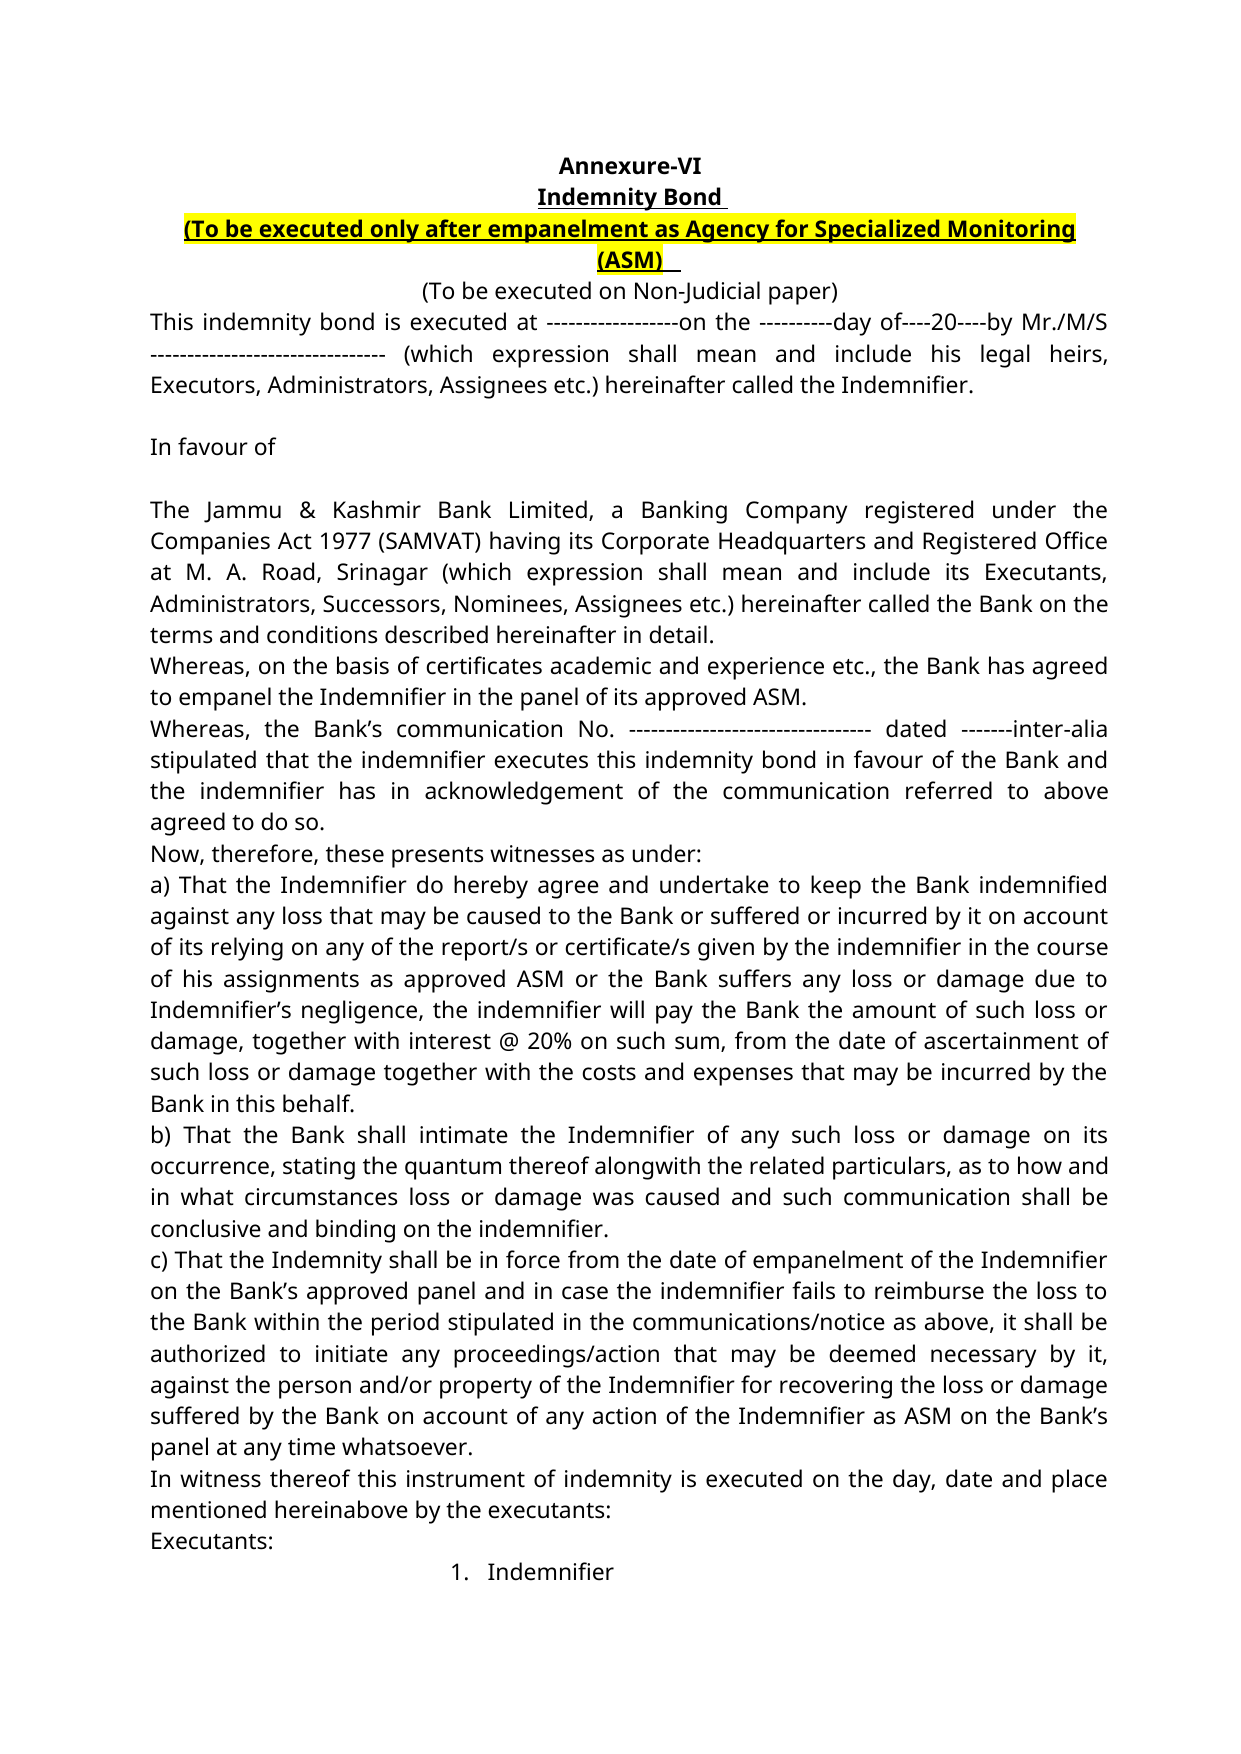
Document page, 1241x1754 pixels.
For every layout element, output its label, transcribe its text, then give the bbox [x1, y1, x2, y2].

text Executants: [150, 1525, 1110, 1556]
text Whereas, the Bank’s communication No. --------------------------------- dated -------inter-alia stipulated that the indemnifier executes this indemnity bond in favour of the Bank and the indemnifier has in acknowledgement of the communication referred to above agreed to do so. [150, 712, 1110, 837]
text Whereas, on the basis of certificates academic and experience etc., the Bank has agreed to empanel the Indemnifier in the panel of its approved ASM. [150, 650, 1110, 712]
list Indemnifier [450, 1556, 1110, 1587]
text c) That the Indemnity shall be in force from the date of empanelment of the Indemnifier on the Bank’s approved panel and in case the indemnifier fails to reimburse the loss to the Bank within the period stipulated in the communications/notice as above, it shall be authorized to initiate any proceedings/action that may be deemed necessary by it, against the person and/or property of the Indemnifier for recovering the loss or damage suffered by the Bank on account of any action of the Indemnifier as ASM on the Bank’s panel at any time whatsoever. [150, 1244, 1110, 1462]
text (To be executed on Non-Judicial paper) [150, 275, 1110, 306]
text Now, therefore, these presents witnesses as under: [150, 837, 1110, 869]
text In witness thereof this instrument of indemnity is executed on the day, date and place mentioned hereinabove by the executants: [150, 1462, 1110, 1525]
text This indemnity bond is executed at ------------------on the ----------day of----20----by Mr./M/S -------------------------------- (which expression shall mean and include his legal heirs, Executors, Administrators, Assignees etc.) hereinafter called the Indemnifier. [150, 306, 1110, 400]
text (To be executed only after empanelment as Agency for Specialized Monitoring (ASM) [150, 212, 1110, 275]
text Annexure-VI [150, 150, 1110, 181]
text a) That the Indemnifier do hereby agree and undertake to keep the Bank indemnified against any loss that may be caused to the Bank or suffered or incurred by it on account of its relying on any of the report/s or certificate/s given by the indemnifier in the course of his assignments as approved ASM or the Bank suffers any loss or damage due to Indemnifier’s negligence, the indemnifier will pay the Bank the amount of such loss or damage, together with interest @ 20% on such sum, from the date of ascertainment of such loss or damage together with the costs and expenses that may be incurred by the Bank in this behalf. [150, 869, 1110, 1119]
text In favour of [150, 431, 1110, 462]
text Indemnity Bond [150, 181, 1110, 212]
text The Jammu & Kashmir Bank Limited, a Banking Company registered under the Companies Act 1977 (SAMVAT) having its Corporate Headquarters and Registered Office at M. A. Road, Srinagar (which expression shall mean and include its Executants, Administrators, Successors, Nominees, Assignees etc.) hereinafter called the Bank on the terms and conditions described hereinafter in detail. [150, 494, 1110, 650]
text b) That the Bank shall intimate the Indemnifier of any such loss or damage on its occurrence, stating the quantum thereof alongwith the related particulars, as to how and in what circumstances loss or damage was caused and such communication shall be conclusive and binding on the indemnifier. [150, 1119, 1110, 1244]
